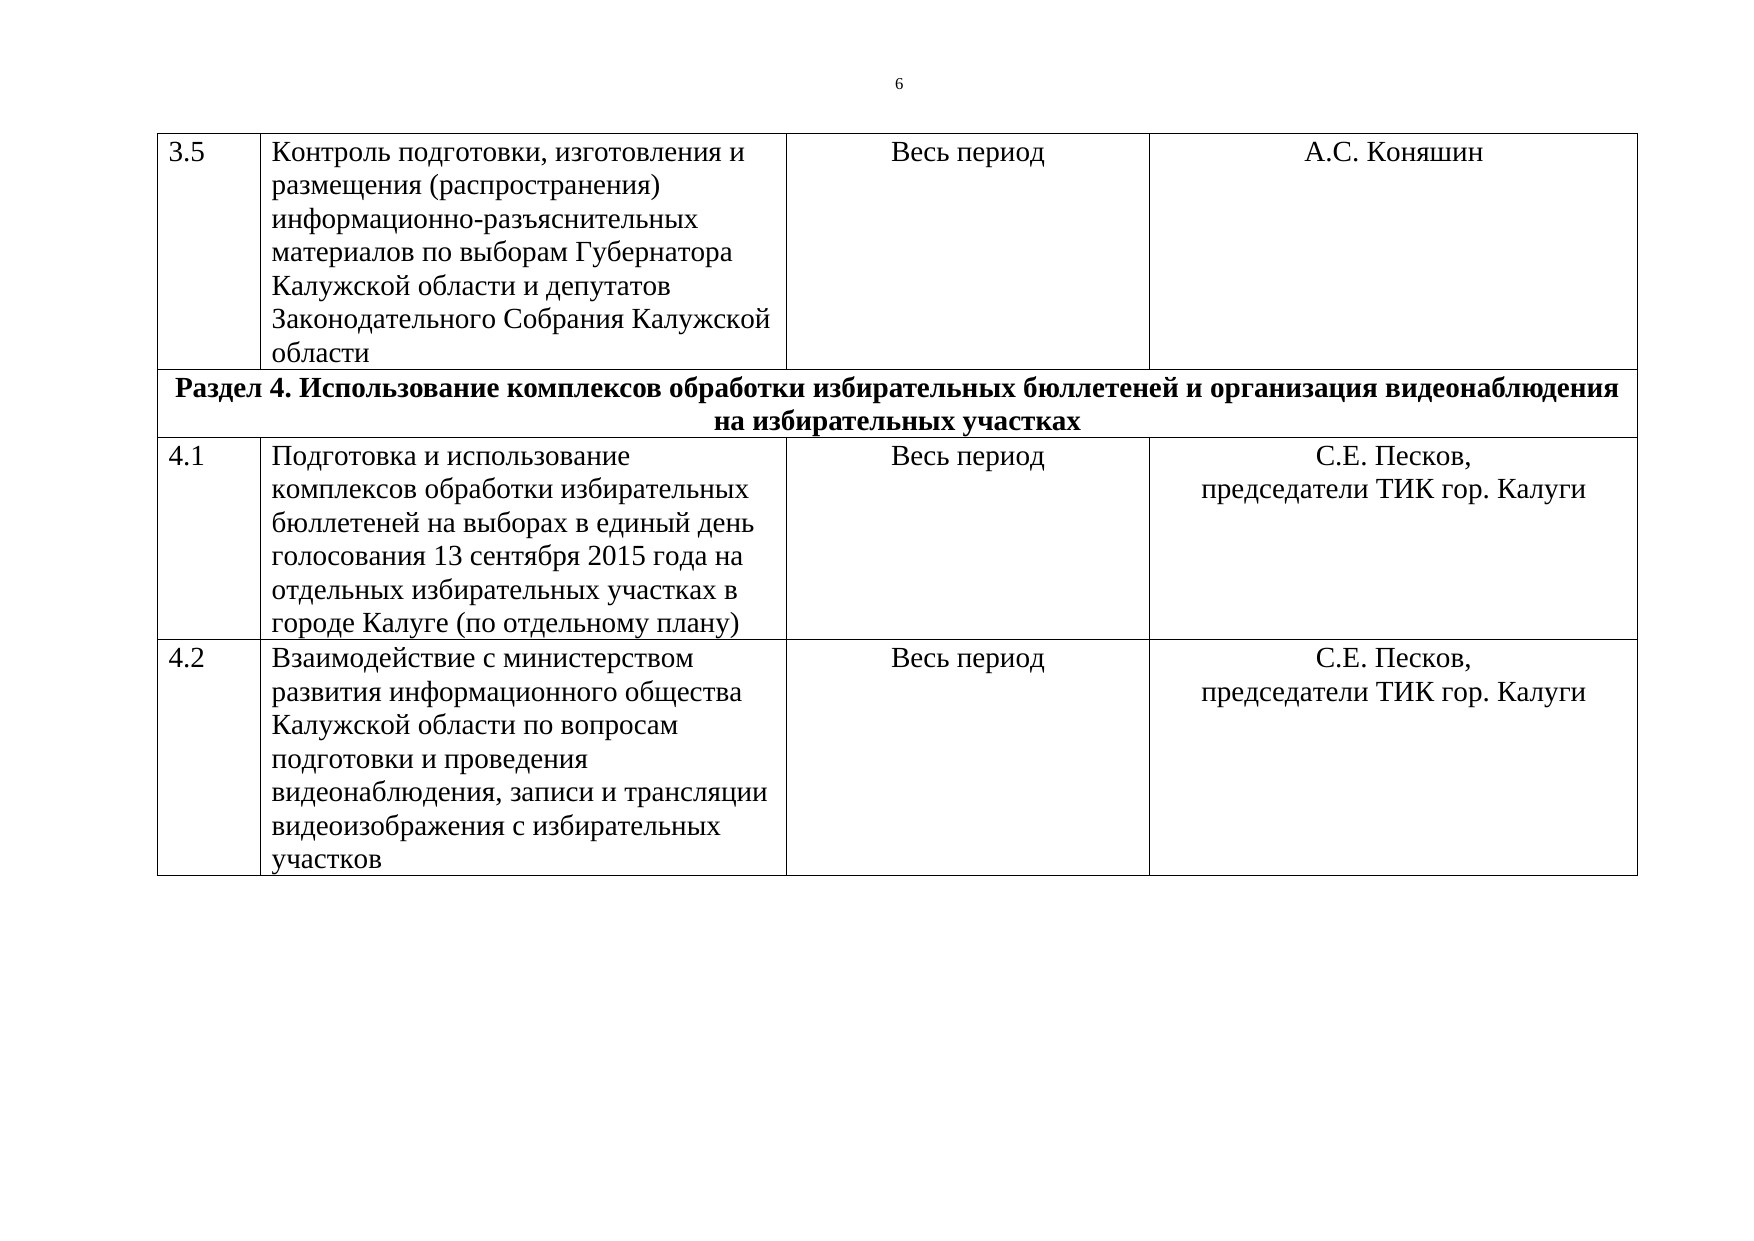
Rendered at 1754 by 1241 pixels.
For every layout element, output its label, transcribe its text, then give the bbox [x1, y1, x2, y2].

table_cell Весь период [787, 438, 1149, 639]
table_cell 4.1 [158, 438, 260, 639]
table_cell 4.2 [158, 640, 260, 875]
table_cell 3.5 [158, 134, 260, 369]
table_cell Весь период [787, 640, 1149, 875]
table_cell А.С. Коняшин [1150, 134, 1637, 369]
table_cell Раздел 4. Использование комплексов обработки избирательных бюллетеней и организация видеонаблюдения на избирательных участках [158, 370, 1637, 437]
table_cell Подготовка и использование комплексов обработки избирательных бюллетеней на выборах в единый день голосования 13 сентября 2015 года на отдельных избирательных участках в городе Калуге (по отдельному плану) [261, 438, 786, 639]
table_cell Контроль подготовки, изготовления и размещения (распространения) информационно-разъяснительных материалов по выборам Губернатора Калужской области и депутатов Законодательного Собрания Калужской области [261, 134, 786, 369]
table_cell С.Е. Песков, председатели ТИК гор. Калуги [1150, 640, 1637, 875]
table_cell С.Е. Песков, председатели ТИК гор. Калуги [1150, 438, 1637, 639]
table_cell Весь период [787, 134, 1149, 369]
table_cell Взаимодействие с министерством развития информационного общества Калужской области по вопросам подготовки и проведения видеонаблюдения, записи и трансляции видеоизображения с избирательных участков [261, 640, 786, 875]
